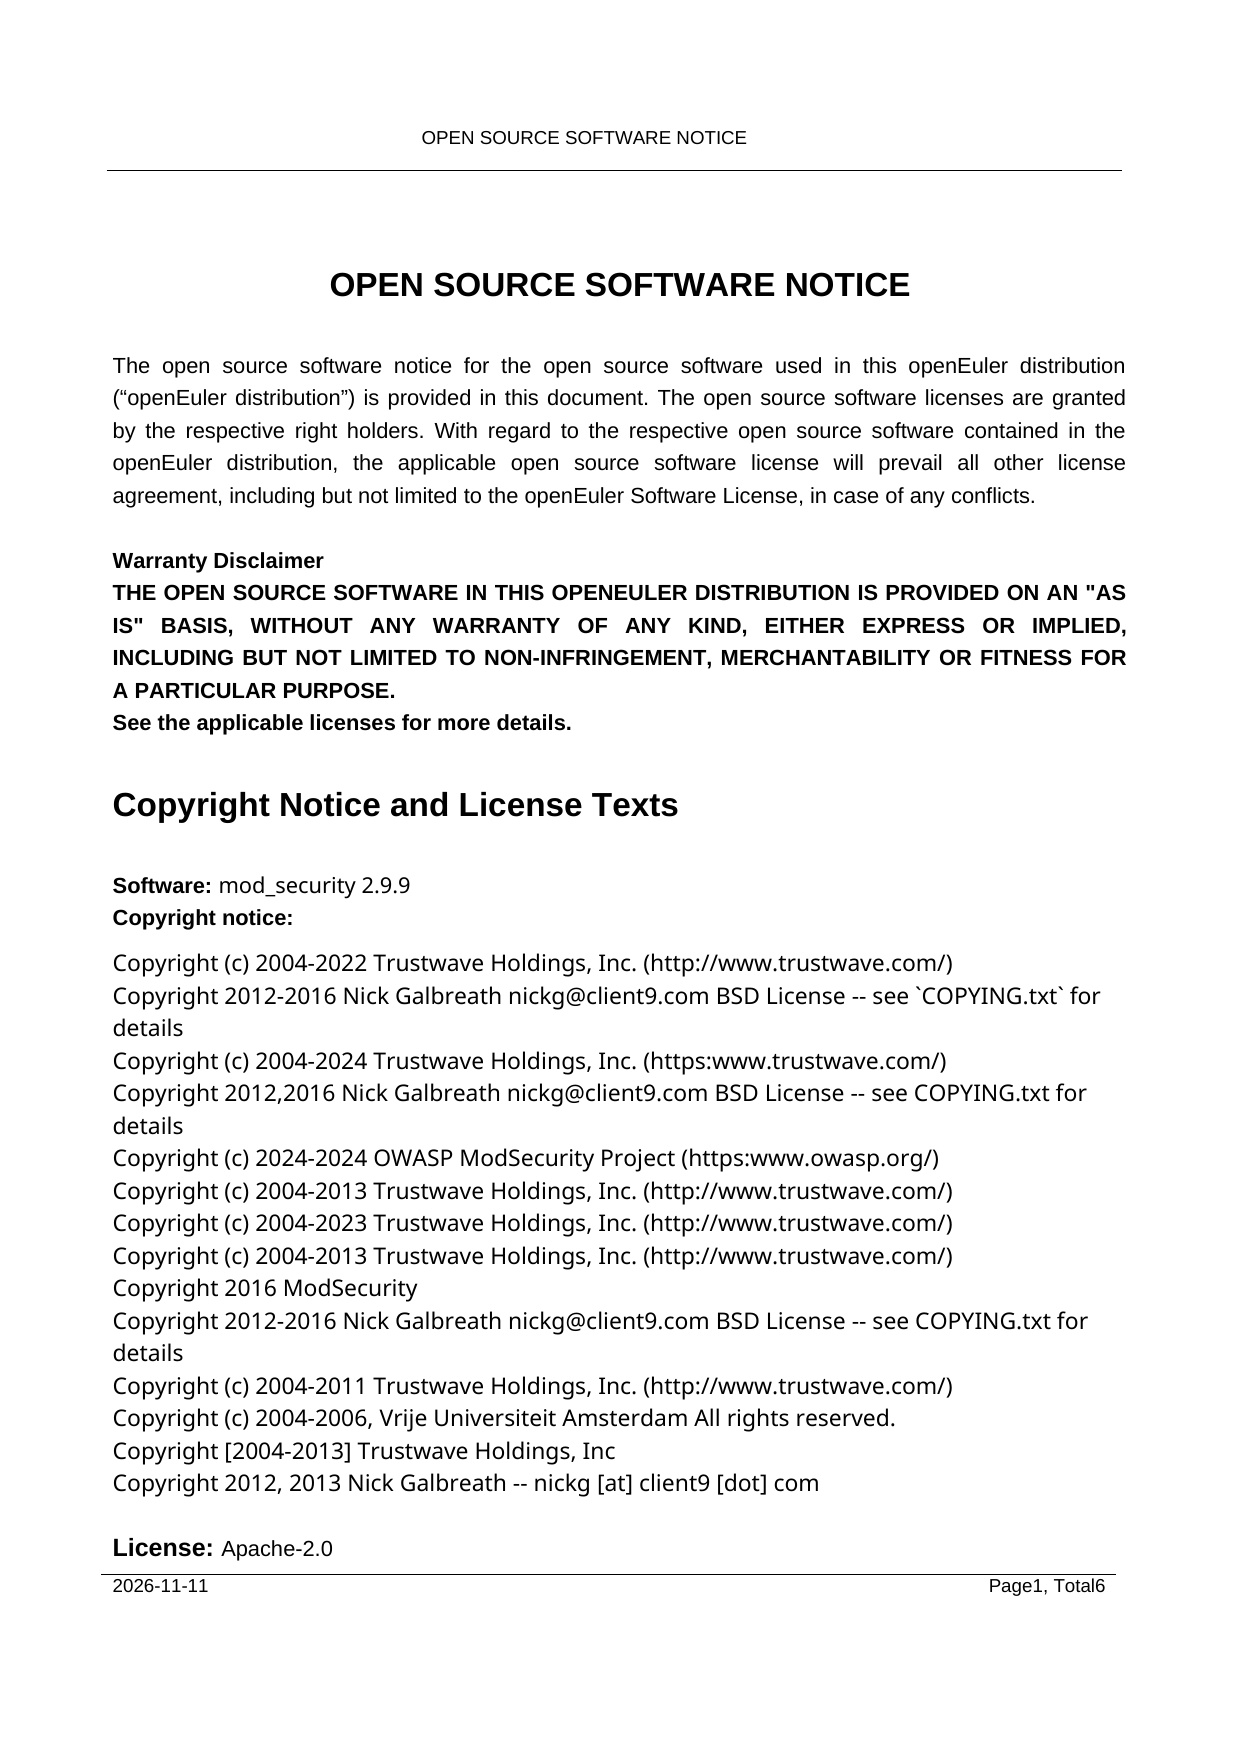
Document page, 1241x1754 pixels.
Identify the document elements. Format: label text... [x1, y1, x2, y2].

text Copyright notice: [112, 901, 1128, 934]
text OPEN SOURCE SOFTWARE NOTICE [112, 251, 1128, 316]
text Copyright Notice and License Texts [112, 771, 1128, 836]
text The open source software notice for the open source software used in this openEuler distribution (“openEuler distribution”) is provided in this document. The open source software licenses are granted by the respective right holders. With regard to the respective open source software contained in the openEuler distribution, the applicable open source software license will prevail all other license agreement, including but not limited to the openEuler Software License, in case of any conflicts. [112, 349, 1128, 511]
title Software: mod_security 2.9.9 [112, 869, 1128, 901]
text License: Apache-2.0 [112, 1532, 1128, 1564]
text Warranty Disclaimer [112, 544, 1128, 576]
text THE OPEN SOURCE SOFTWARE IN THIS OPENEULER DISTRIBUTION IS PROVIDED ON AN "AS IS" BASIS, WITHOUT ANY WARRANTY OF ANY KIND, EITHER EXPRESS OR IMPLIED, INCLUDING BUT NOT LIMITED TO NON-INFRINGEMENT, MERCHANTABILITY OR FITNESS FOR A PARTICULAR PURPOSE. See the applicable licenses for more details. [112, 576, 1128, 739]
text Copyright (c) 2004-2022 Trustwave Holdings, Inc. (http://www.trustwave.com/) Copyright 2012-2016 Nick Galbreath nickg@client9.com BSD License -- see `COPYING.txt` for details Copyright (c) 2004-2024 Trustwave Holdings, Inc. (https:www.trustwave.com/) Copyright 2012,2016 Nick Galbreath nickg@client9.com BSD License -- see COPYING.txt for details Copyright (c) 2024-2024 OWASP ModSecurity Project (https:www.owasp.org/) Copyright (c) 2004-2013 Trustwave Holdings, Inc. (http://www.trustwave.com/) Copyright (c) 2004-2023 Trustwave Holdings, Inc. (http://www.trustwave.com/) Copyright (c) 2004-2013 Trustwave Holdings, Inc. (http://www.trustwave.com/) ﻿ Copyright 2016 ModSecurity Copyright 2012-2016 Nick Galbreath nickg@client9.com BSD License -- see COPYING.txt for details Copyright (c) 2004-2011 Trustwave Holdings, Inc. (http://www.trustwave.com/) Copyright (c) 2004-2006, Vrije Universiteit Amsterdam All rights reserved. Copyright [2004-2013] Trustwave Holdings, Inc Copyright 2012, 2013 Nick Galbreath -- nickg [at] client9 [dot] com [112, 947, 1128, 1532]
